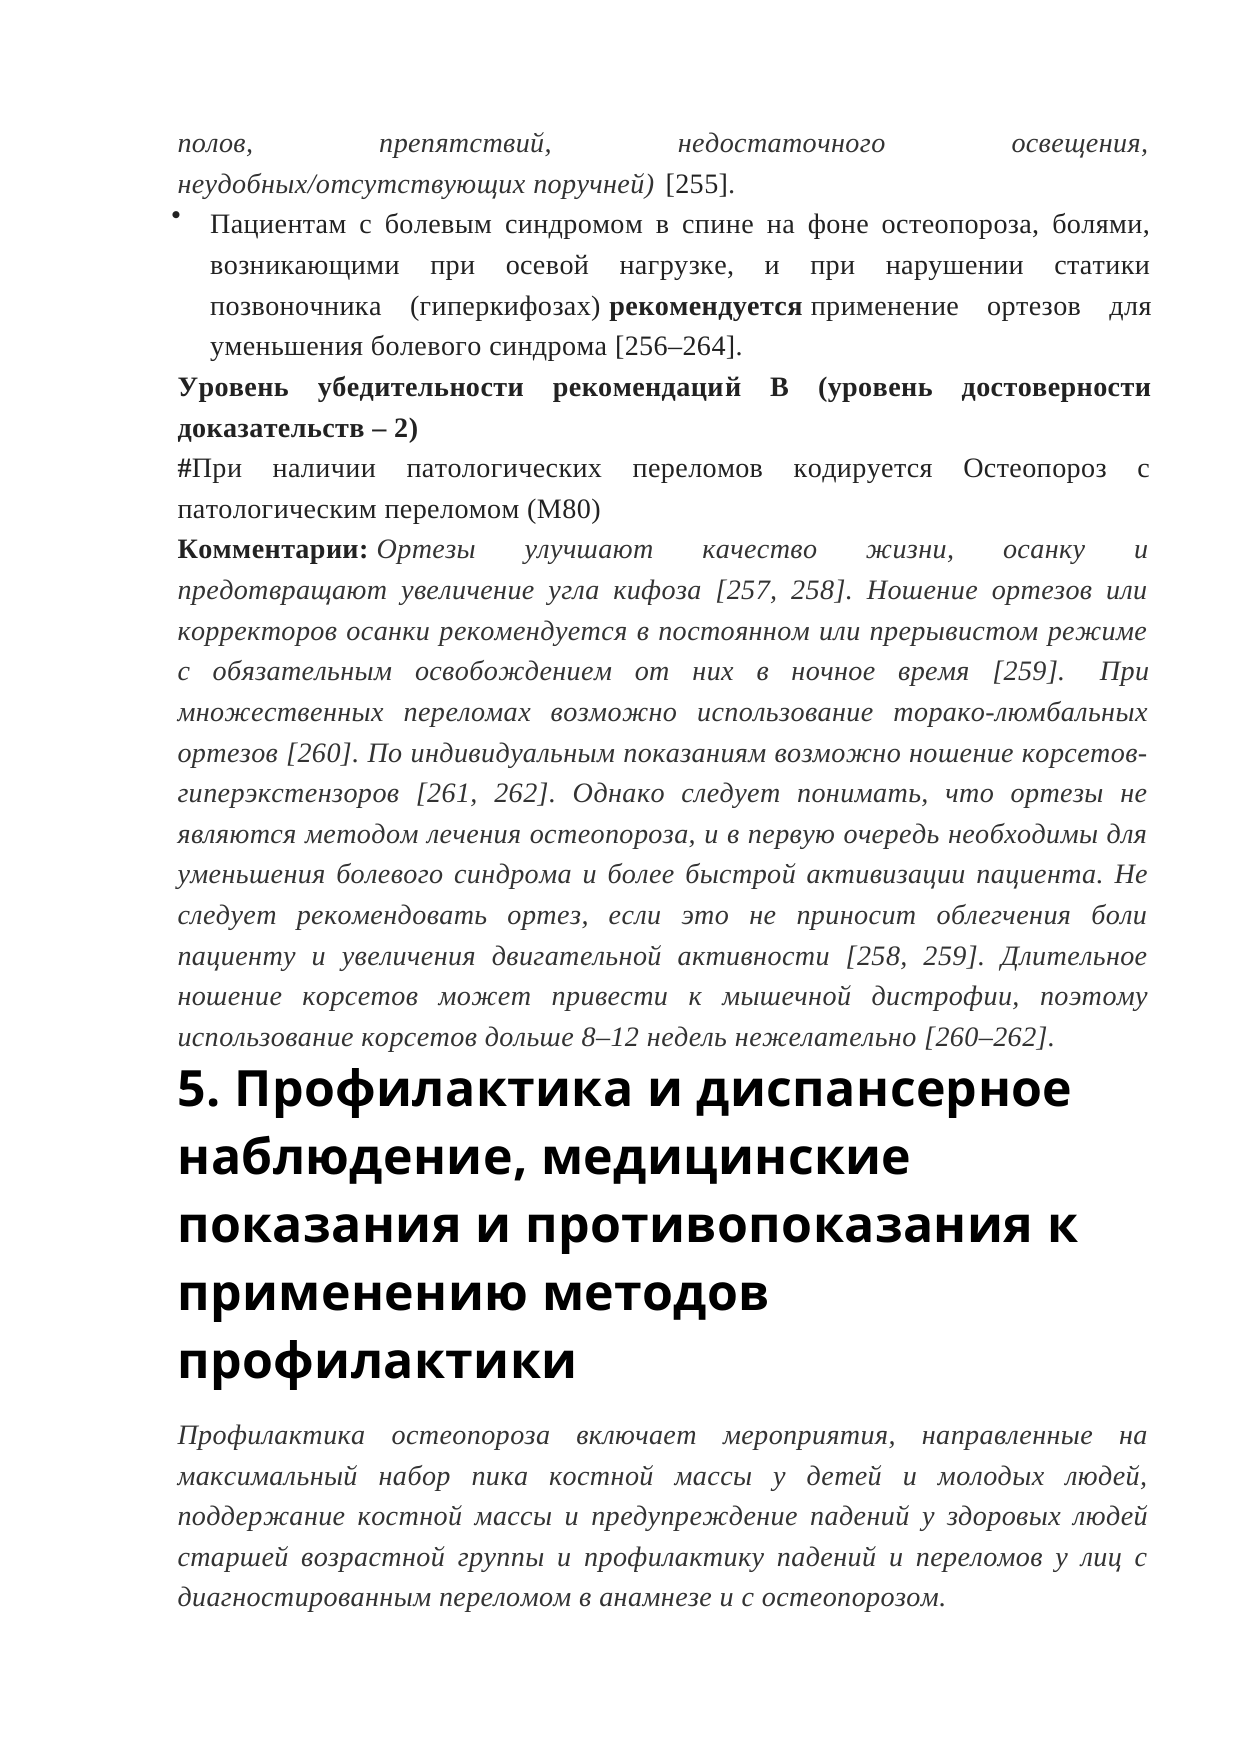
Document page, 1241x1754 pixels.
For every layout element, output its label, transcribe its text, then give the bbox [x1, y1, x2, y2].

text #При наличии патологических переломов кодируется Остеопороз с патологическим переломом (M80) [177, 443, 1152, 524]
text 5. Профилактика и диспансерное наблюдение, медицинские показания и противопоказания к применению методов профилактики [177, 1052, 1152, 1393]
text Комментарии: Ортезы улучшают качество жизни, осанку и предотвращают увеличение угла кифоза [257, 258]. Ношение ортезов или корректоров осанки рекомендуется в постоянном или прерывистом режиме с обязательным освобождением от них в ночное время [259]. При множественных переломах возможно использование торако-люмбальных ортезов [260]. По индивидуальным показаниям возможно ношение корсетов-гиперэкстензоров [261, 262]. Однако следует понимать, что ортезы не являются методом лечения остеопороза, и в первую очередь необходимы для уменьшения болевого синдрома и более быстрой активизации пациента. Не следует рекомендовать ортез, если это не приносит облегчения боли пациенту и увеличения двигательной активности [258, 259]. Длительное ношение корсетов может привести к мышечной дистрофии, поэтому использование корсетов дольше 8–12 недель нежелательно [260–262]. [177, 524, 1152, 1052]
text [177, 118, 1152, 199]
list Пациентам с болевым синдромом в спине на фоне остеопороза, болями, возникающими при осевой нагрузке, и при нарушении статики позвоночника (гиперкифозах) рекомендуется применение ортезов для уменьшения болевого синдрома [256–264]. [172, 199, 1152, 362]
text Профилактика остеопороза включает мероприятия, направленные на максимальный набор пика костной массы у детей и молодых людей, поддержание костной массы и предупреждение падений у здоровых людей старшей возрастной группы и профилактику падений и переломов у лиц с диагностированным переломом в анамнезе и с остеопорозом. [177, 1410, 1152, 1613]
text Уровень убедительности рекомендаций B (уровень достоверности доказательств – 2) [177, 362, 1152, 443]
